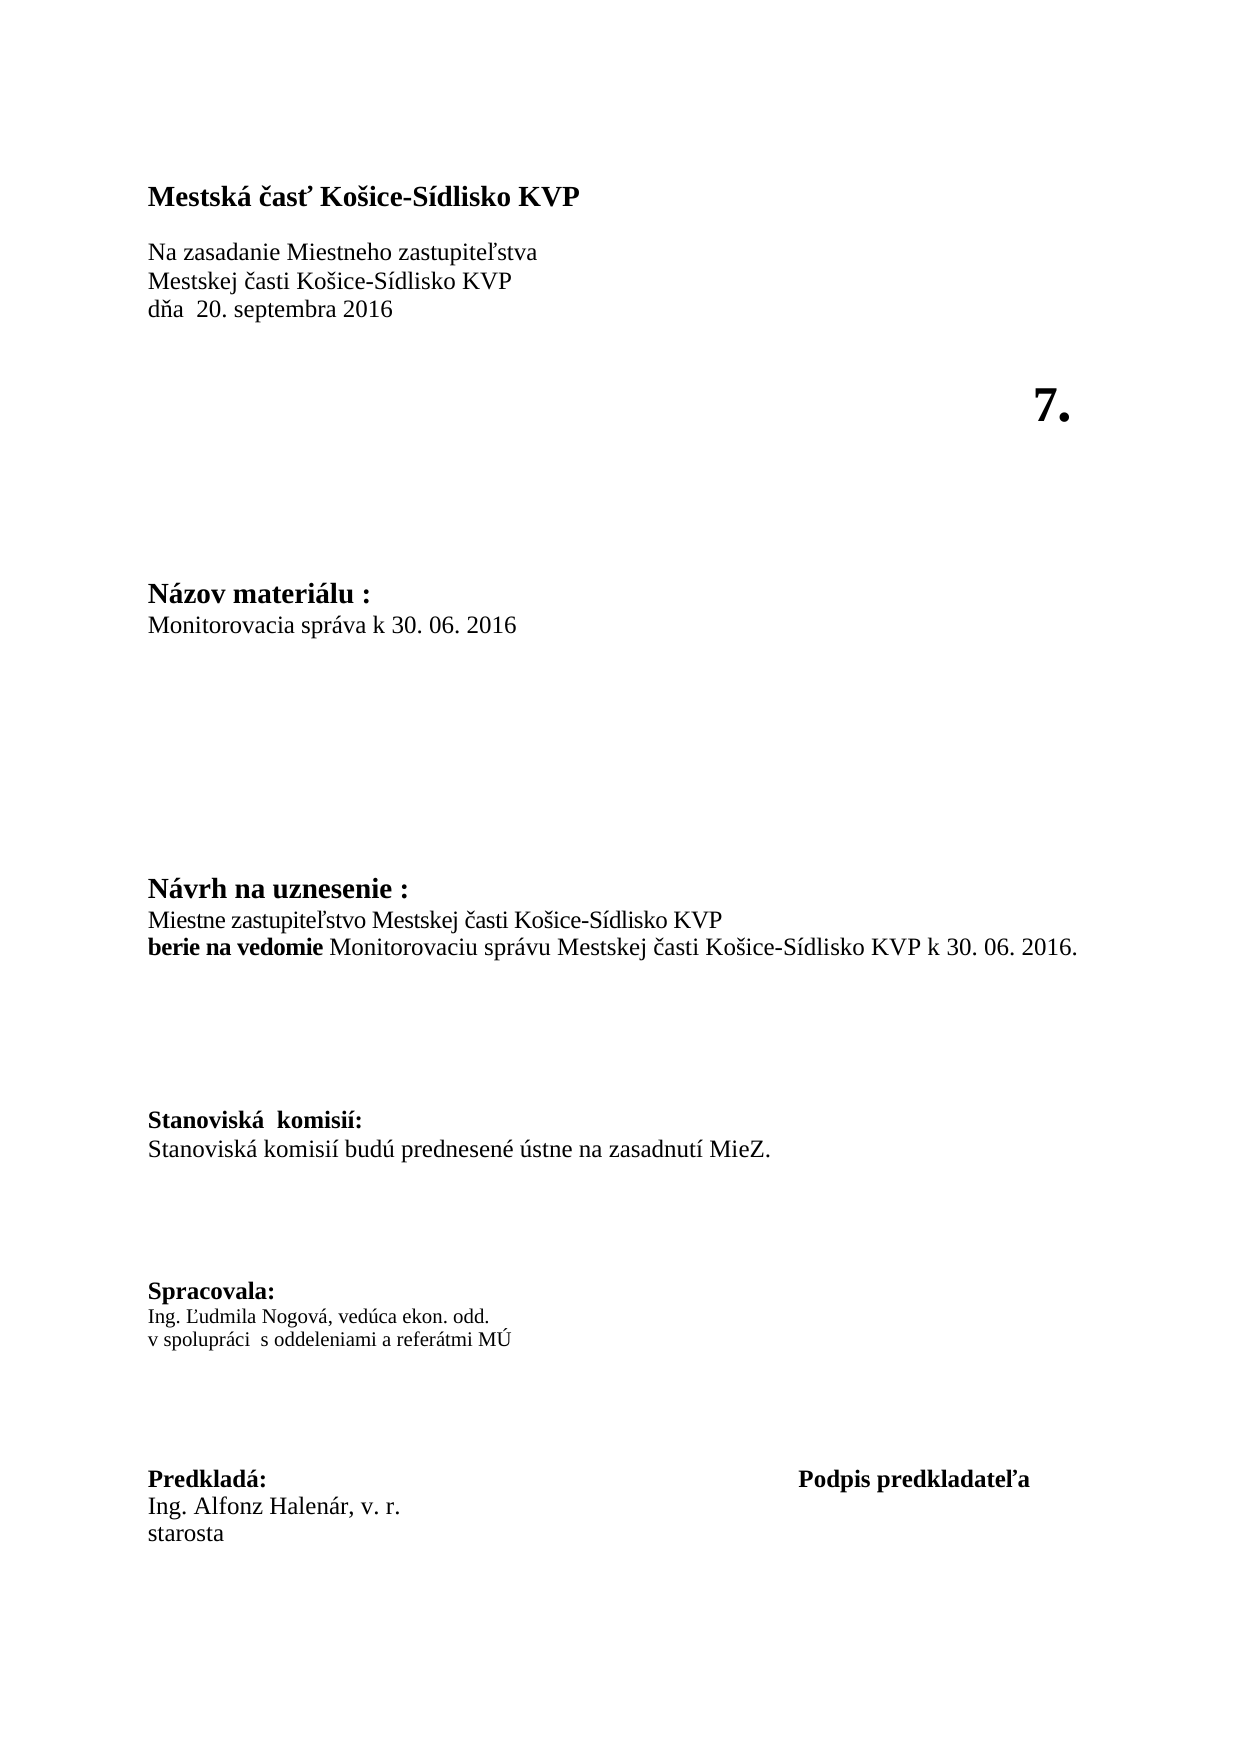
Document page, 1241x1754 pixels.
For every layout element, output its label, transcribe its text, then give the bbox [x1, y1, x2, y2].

text starosta [148, 1520, 1152, 1547]
text Stanoviská komisií: [148, 1105, 1152, 1134]
text Stanoviská komisií budú prednesené ústne na zasadnutí MieZ. [148, 1134, 1152, 1163]
text dňa 20. septembra 2016 [148, 294, 1152, 323]
text Spracovala: [148, 1278, 1152, 1305]
text v spolupráci s oddeleniami a referátmi MÚ [148, 1328, 1152, 1351]
text Monitorovacia správa k 30. 06. 2016 [148, 610, 1152, 639]
text berie na vedomie Monitorovaciu správu Mestskej časti Košice-Sídlisko KVP k 30. 06. 2016. [148, 934, 1152, 961]
text Ing. Alfonz Halenár, v. r. [148, 1493, 1152, 1520]
text 7. [148, 370, 1152, 434]
text Mestská časť Košice-Sídlisko KVP [148, 181, 1152, 213]
text Mestskej časti Košice-Sídlisko KVP [148, 266, 1152, 294]
text Názov materiálu : [148, 578, 1152, 610]
text Miestne zastupiteľstvo Mestskej časti Košice-Sídlisko KVP [148, 905, 1152, 934]
text Návrh na uznesenie : [148, 873, 1152, 905]
text Predkladá: Podpis predkladateľa [148, 1466, 1152, 1493]
text Na zasadanie Miestneho zastupiteľstva [148, 237, 1152, 266]
text Ing. Ľudmila Nogová, vedúca ekon. odd. [148, 1305, 1152, 1328]
